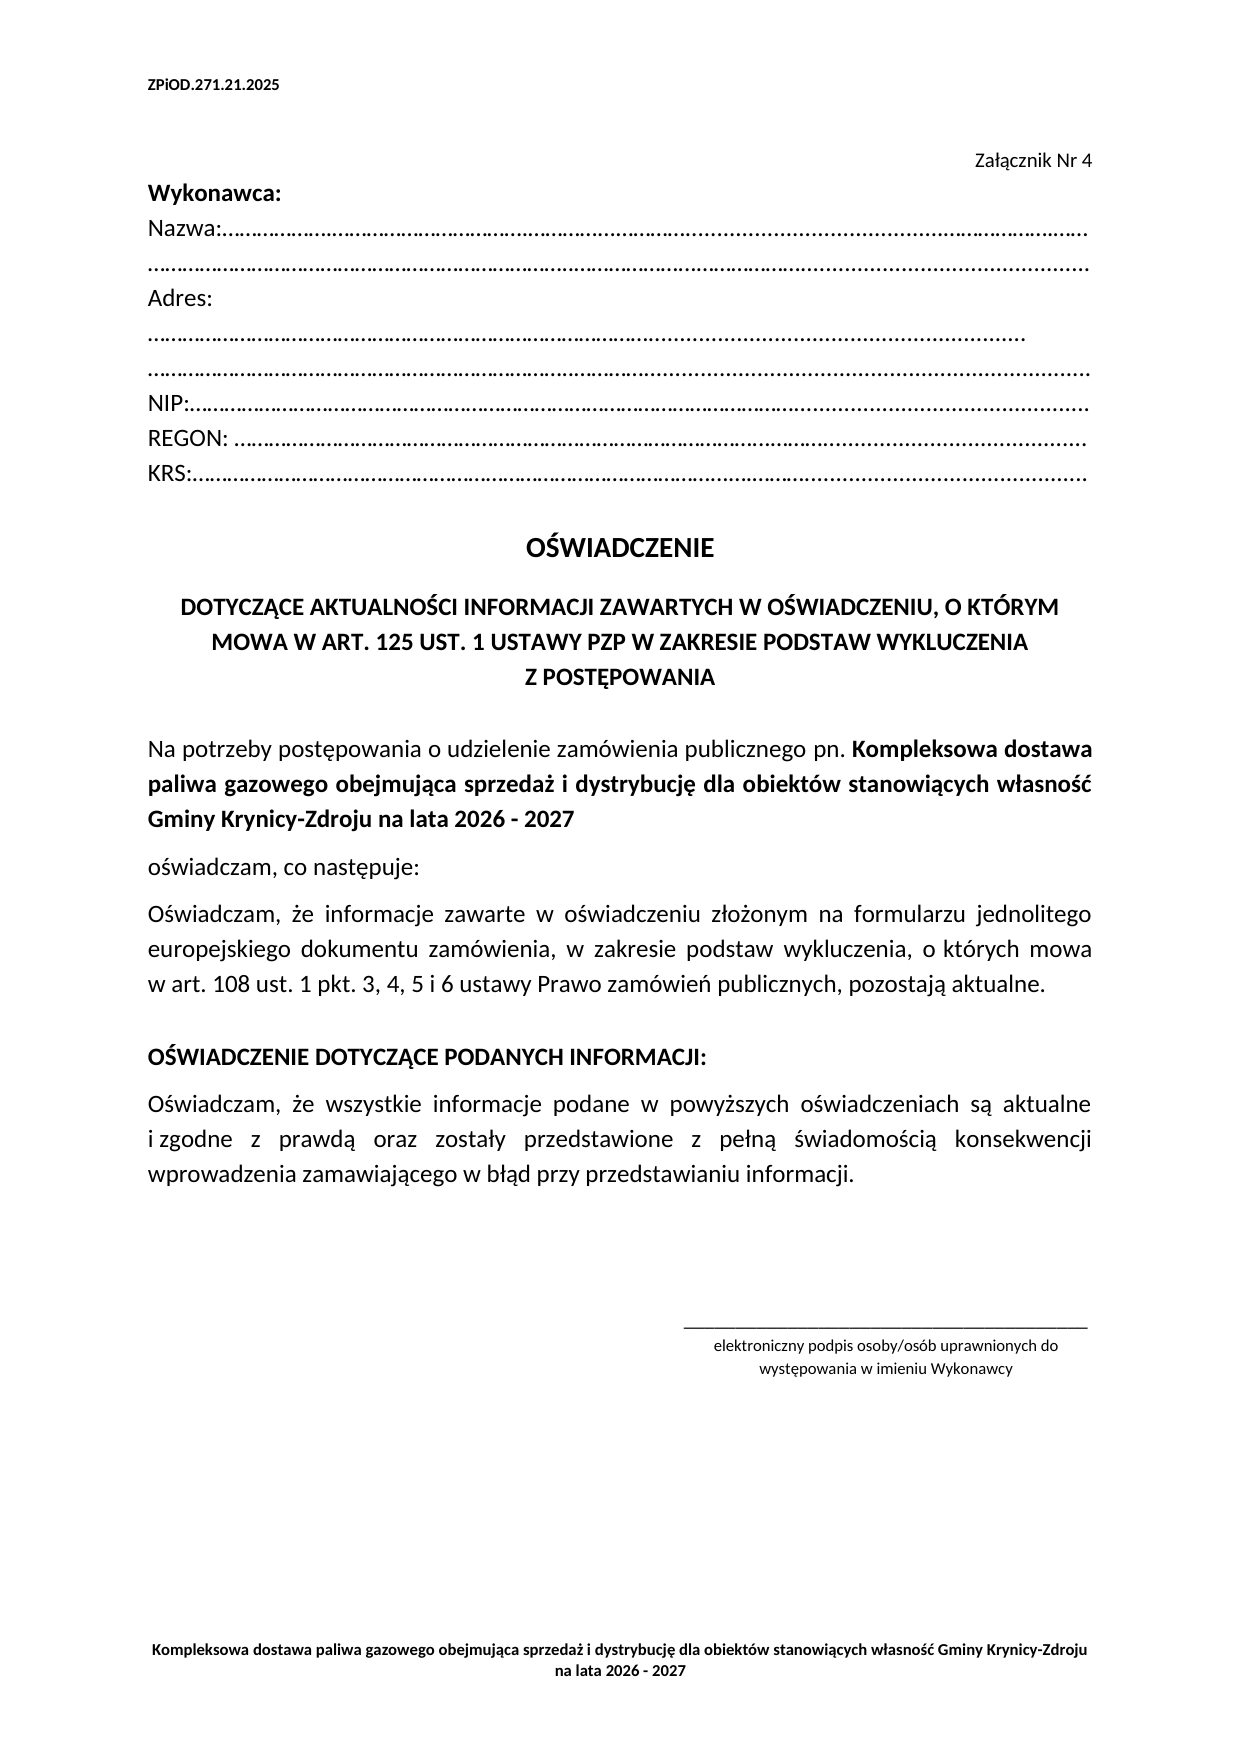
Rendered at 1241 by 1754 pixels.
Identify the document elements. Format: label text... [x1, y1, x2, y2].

text REGON: ………………………………………………………………………………...……….......................................... [148, 422, 1092, 452]
text NIP:……………………………………………………………………………………………............................................... [148, 387, 1092, 417]
text KRS:………………………………………………………………………………...….………............................................. [148, 457, 1092, 487]
text elektroniczny podpis osoby/osób uprawnionych do występowania w imieniu Wykonawcy [679, 1335, 1092, 1379]
text Załącznik Nr 4 [148, 148, 1092, 173]
text ………………………………………………………………..…………....................................................................... [148, 352, 1092, 382]
text oświadczam, co następuje: [148, 851, 1092, 882]
text Oświadczam, że informacje zawarte w oświadczeniu złożonym na formularzu jednolitego europejskiego dokumentu zamówienia, w zakresie podstaw wykluczenia, o których mowa w art. 108 ust. 1 pkt. 3, 4, 5 i 6 ustawy Prawo zamówień publicznych, pozostają aktualne. [148, 899, 1092, 999]
text OŚWIADCZENIE [148, 529, 1092, 565]
text _______________________________________ [679, 1306, 1092, 1332]
text ………………………………………………………………..………………...……………….............................................. [148, 247, 1092, 277]
text OŚWIADCZENIE DOTYCZĄCE PODANYCH INFORMACJI: [148, 1041, 1092, 1072]
text Oświadczam, że wszystkie informacje podane w powyższych oświadczeniach są aktualne i zgodne z prawdą oraz zostały przedstawione z pełną świadomością konsekwencji wprowadzenia zamawiającego w błąd przy przedstawianiu informacji. [148, 1089, 1092, 1189]
text Wykonawca: [148, 177, 1092, 207]
text DOTYCZĄCE AKTUALNOŚCI INFORMACJI ZAWARTYCH W OŚWIADCZENIU, O KTÓRYM MOWA W ART. 125 UST. 1 USTAWY PZP W ZAKRESIE PODSTAW WYKLUCZENIA Z POSTĘPOWANIA [148, 591, 1092, 692]
text Na potrzeby postępowania o udzielenie zamówienia publicznego pn. Kompleksowa dostawa paliwa gazowego obejmująca sprzedaż i dystrybucję dla obiektów stanowiących własność Gminy Krynicy-Zdroju na lata 2026 - 2027 [148, 734, 1092, 834]
text Adres:……………………………………………………………………………............................................................ [148, 282, 1092, 347]
text Nazwa:……………….…………………………….…………...………….........................................……………….…… [148, 212, 1092, 242]
